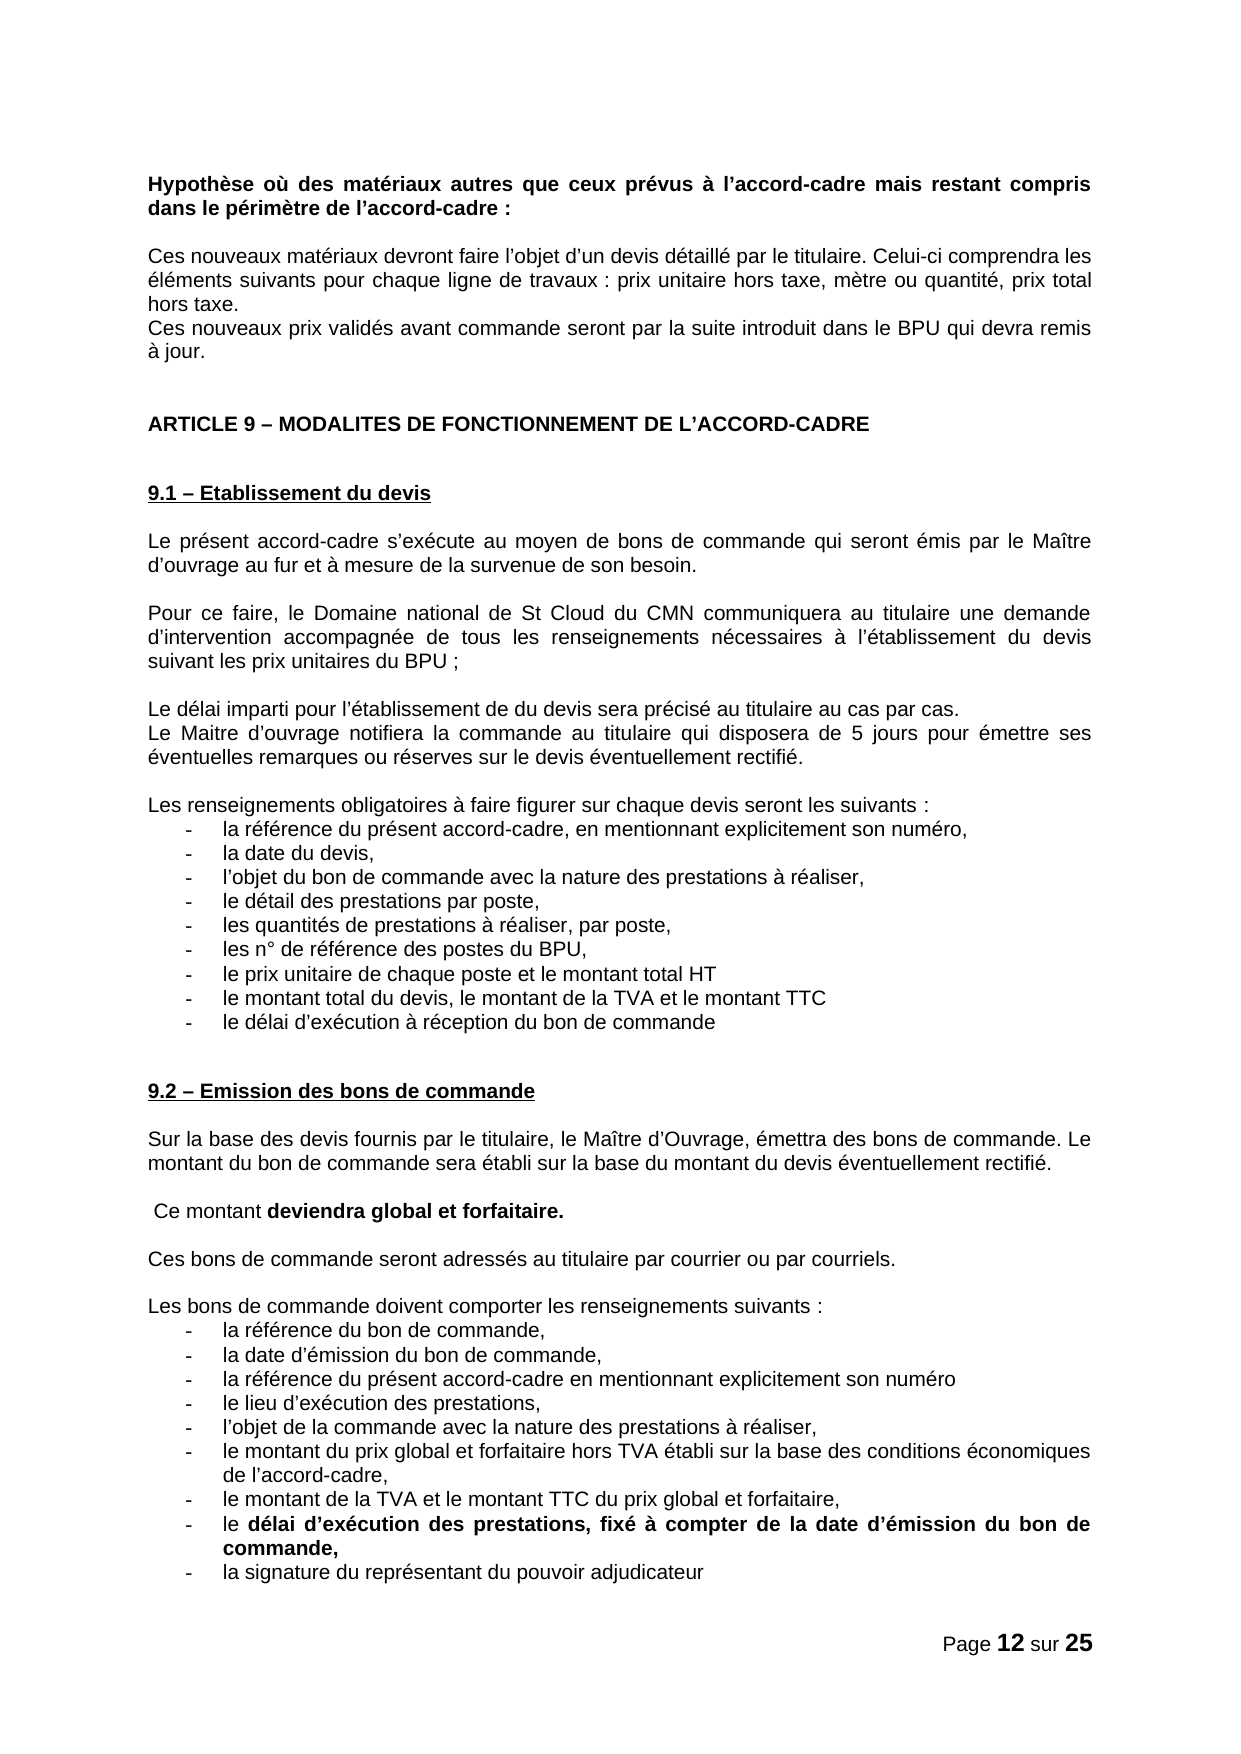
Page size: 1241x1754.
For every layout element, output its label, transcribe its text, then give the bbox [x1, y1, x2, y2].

list l’objet de la commande avec la nature des prestations à réaliser, [185, 1415, 1093, 1439]
list l’objet du bon de commande avec la nature des prestations à réaliser, [185, 865, 1093, 889]
list le détail des prestations par poste, [185, 889, 1093, 913]
text Le présent accord-cadre s’exécute au moyen de bons de commande qui seront émis par le Maître d’ouvrage au fur et à mesure de la survenue de son besoin. [148, 529, 1093, 577]
list la signature du représentant du pouvoir adjudicateur [185, 1559, 1093, 1584]
text Le Maitre d’ouvrage notifiera la commande au titulaire qui disposera de 5 jours pour émettre ses éventuelles remarques ou réserves sur le devis éventuellement rectifié. [148, 721, 1093, 768]
list le prix unitaire de chaque poste et le montant total HT [185, 961, 1093, 986]
list la référence du présent accord-cadre en mentionnant explicitement son numéro [185, 1367, 1093, 1391]
list la date d’émission du bon de commande, [185, 1342, 1093, 1367]
subtitle ARTICLE 9 – MODALITES DE FONCTIONNEMENT DE L’ACCORD-CADRE [148, 412, 1093, 436]
list les n° de référence des postes du BPU, [185, 937, 1093, 961]
list le délai d’exécution des prestations, fixé à compter de la date d’émission du bon de commande, [185, 1511, 1093, 1559]
text Ces bons de commande seront adressés au titulaire par courrier ou par courriels. [148, 1246, 1093, 1270]
list la référence du bon de commande, [185, 1318, 1093, 1342]
list le montant de la TVA et le montant TTC du prix global et forfaitaire, [185, 1487, 1093, 1511]
list les quantités de prestations à réaliser, par poste, [185, 913, 1093, 937]
text Pour ce faire, le Domaine national de St Cloud du CMN communiquera au titulaire une demande d’intervention accompagnée de tous les renseignements nécessaires à l’établissement du devis suivant les prix unitaires du BPU ; [148, 601, 1093, 673]
list le lieu d’exécution des prestations, [185, 1391, 1093, 1415]
subtitle 9.1 – Etablissement du devis [148, 481, 1093, 505]
text Le délai imparti pour l’établissement de du devis sera précisé au titulaire au cas par cas. [148, 697, 1093, 721]
text Hypothèse où des matériaux autres que ceux prévus à l’accord-cadre mais restant compris dans le périmètre de l’accord-cadre : [148, 172, 1093, 219]
list le montant total du devis, le montant de la TVA et le montant TTC [185, 986, 1093, 1010]
text Les renseignements obligatoires à faire figurer sur chaque devis seront les suivants : [148, 792, 1093, 816]
list la référence du présent accord-cadre, en mentionnant explicitement son numéro, [185, 816, 1093, 841]
subtitle 9.2 – Emission des bons de commande [148, 1079, 1093, 1103]
text Les bons de commande doivent comporter les renseignements suivants : [148, 1294, 1093, 1318]
list la date du devis, [185, 841, 1093, 865]
text Ce montant deviendra global et forfaitaire. [148, 1198, 1093, 1222]
list le montant du prix global et forfaitaire hors TVA établi sur la base des conditions économiques de l’accord-cadre, [185, 1439, 1093, 1487]
text Ces nouveaux matériaux devront faire l’objet d’un devis détaillé par le titulaire. Celui-ci comprendra les éléments suivants pour chaque ligne de travaux : prix unitaire hors taxe, mètre ou quantité, prix total hors taxe. [148, 243, 1093, 315]
text Ces nouveaux prix validés avant commande seront par la suite introduit dans le BPU qui devra remis à jour. [148, 315, 1093, 363]
list le délai d’exécution à réception du bon de commande [185, 1010, 1093, 1034]
text Sur la base des devis fournis par le titulaire, le Maître d’Ouvrage, émettra des bons de commande. Le montant du bon de commande sera établi sur la base du montant du devis éventuellement rectifié. [148, 1127, 1093, 1174]
